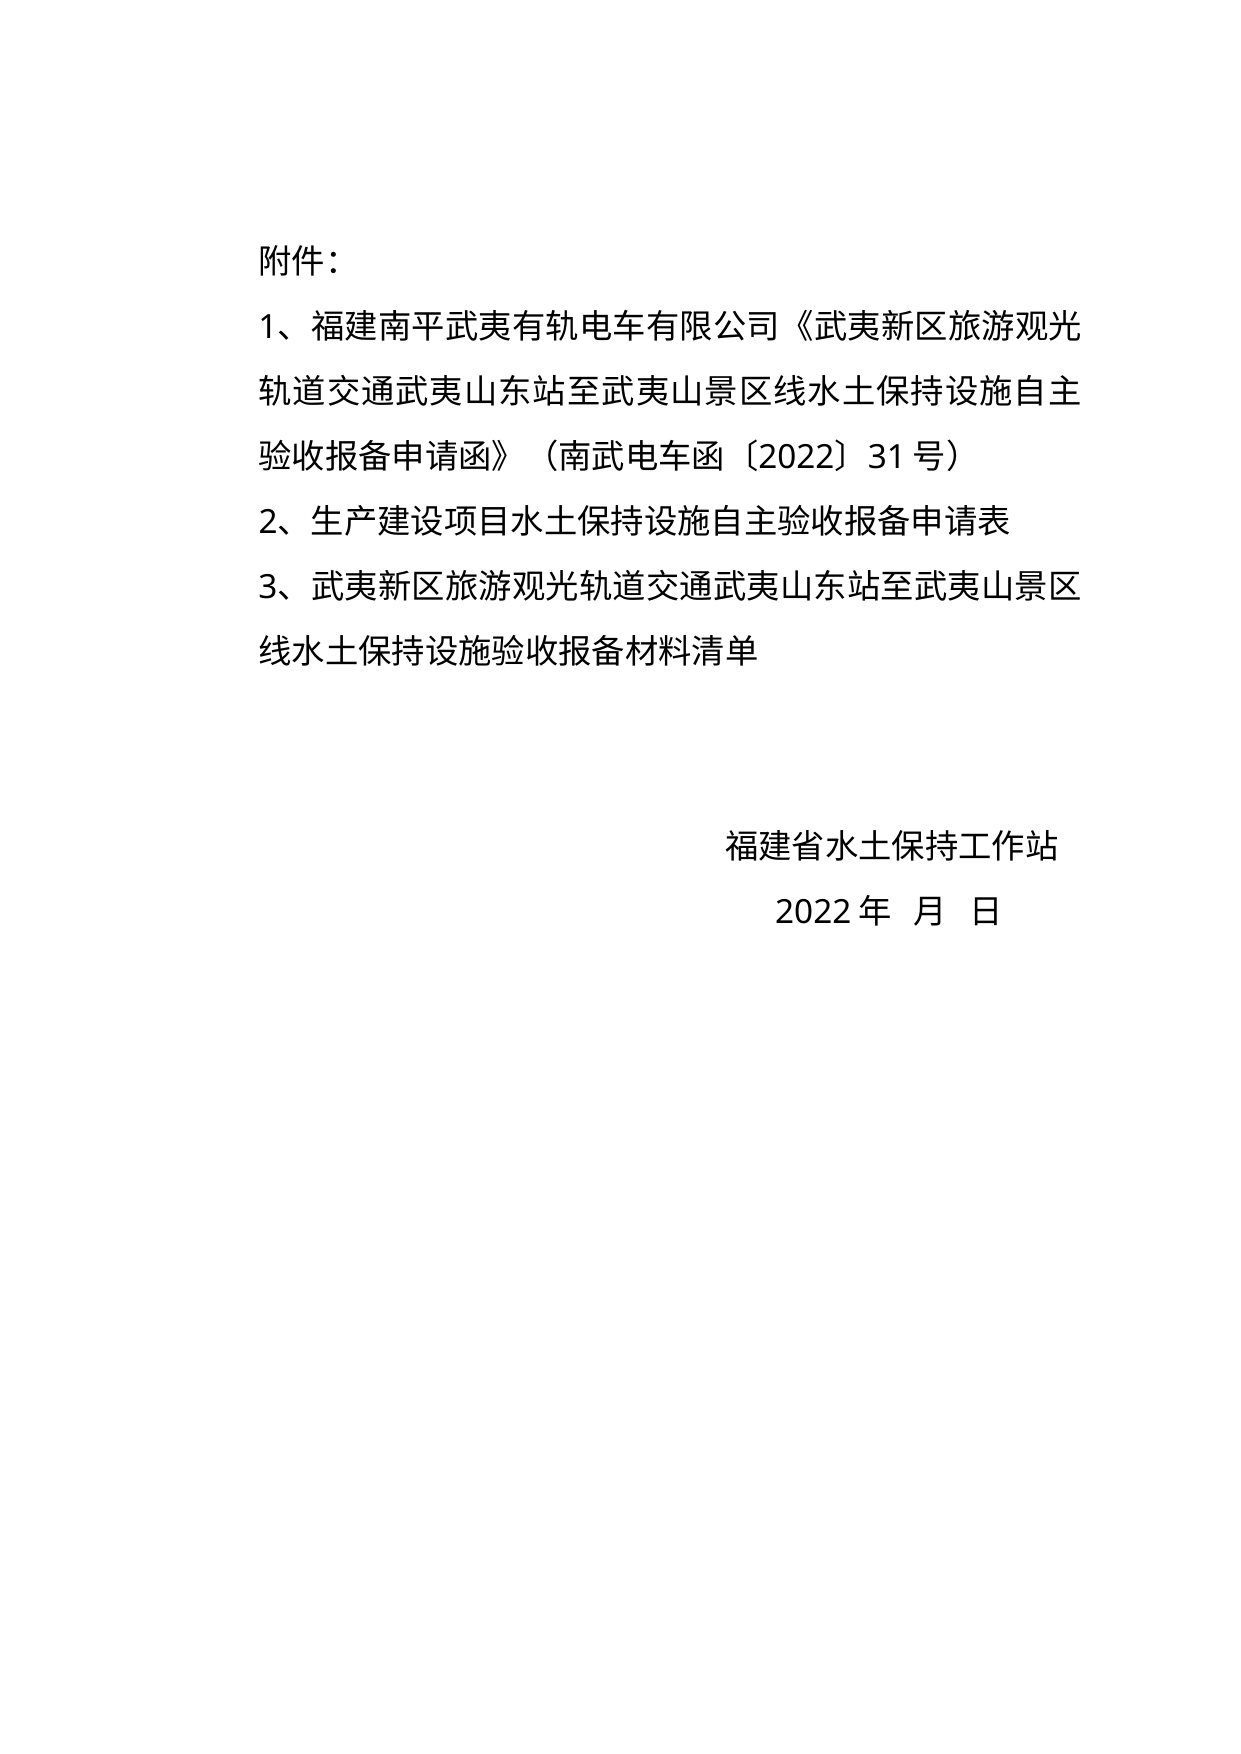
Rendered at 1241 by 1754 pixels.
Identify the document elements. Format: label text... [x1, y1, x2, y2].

text 附件： [258, 227, 1082, 292]
text 1、福建南平武夷有轨电车有限公司《武夷新区旅游观光轨道交通武夷山东站至武夷山景区线水土保持设施自主验收报备申请函》（南武电车函〔2022〕31号） [258, 292, 1082, 487]
text 福建省水土保持工作站 [158, 812, 1082, 877]
text 2、生产建设项目水土保持设施自主验收报备申请表 [158, 487, 1082, 552]
text 2022年 月 日 [158, 877, 1082, 942]
text 3、武夷新区旅游观光轨道交通武夷山东站至武夷山景区线水土保持设施验收报备材料清单 [258, 552, 1082, 682]
